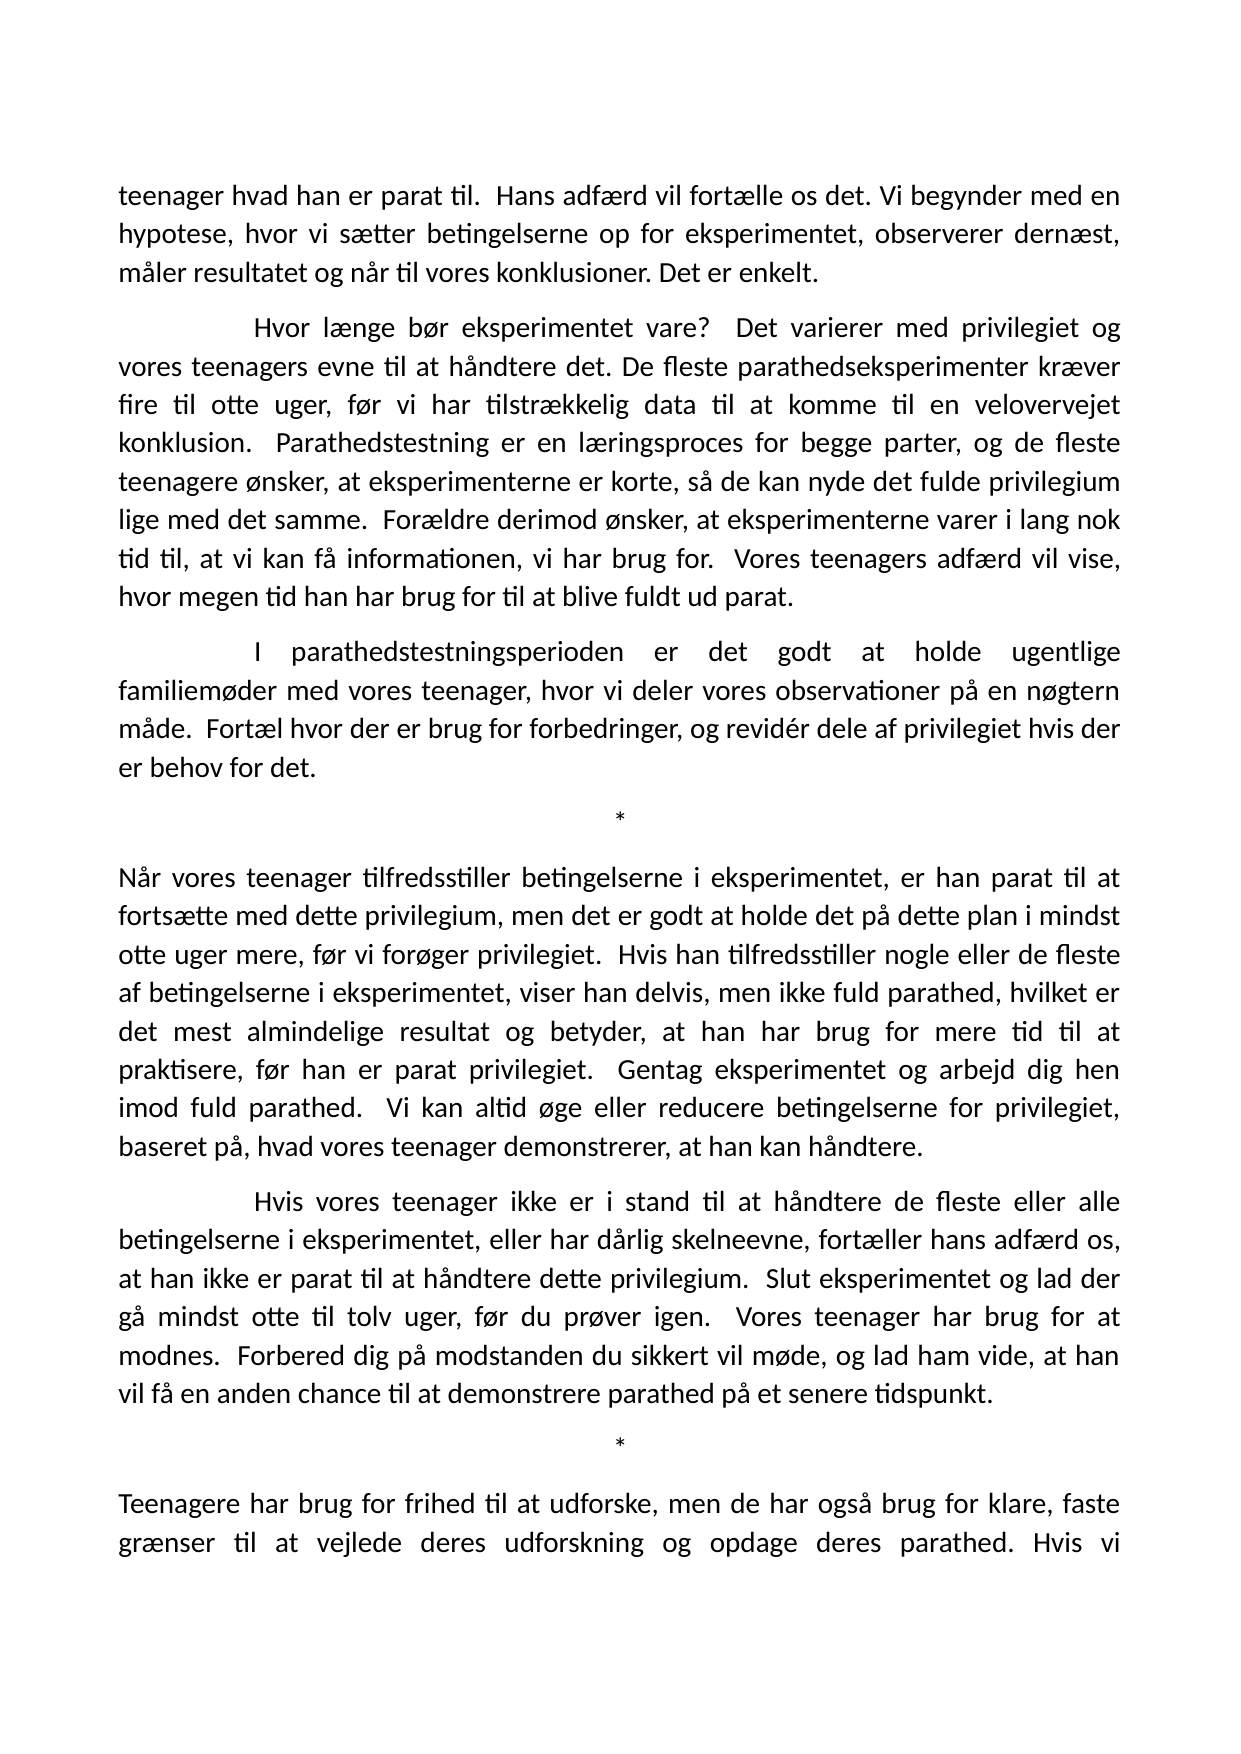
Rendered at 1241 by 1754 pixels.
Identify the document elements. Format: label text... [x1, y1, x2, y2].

text * [118, 1430, 1122, 1466]
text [118, 177, 1122, 290]
text Hvis vores teenager ikke er i stand til at håndtere de fleste eller alle betingelserne i eksperimentet, eller har dårlig skelneevne, fortæller hans adfærd os, at han ikke er parat til at håndtere dette privilegium. Slut eksperimentet og lad der gå mindst otte til tolv uger, før du prøver igen. Vores teenager har brug for at modnes. Forbered dig på modstanden du sikkert vil møde, og lad ham vide, at han vil få en anden chance til at demonstrere parathed på et senere tidspunkt. [118, 1183, 1122, 1411]
text Når vores teenager tilfredsstiller betingelserne i eksperimentet, er han parat til at fortsætte med dette privilegium, men det er godt at holde det på dette plan i mindst otte uger mere, før vi forøger privilegiet. Hvis han tilfredsstiller nogle eller de fleste af betingelserne i eksperimentet, viser han delvis, men ikke fuld parathed, hvilket er det mest almindelige resultat og betyder, at han har brug for mere tid til at praktisere, før han er parat privilegiet. Gentag eksperimentet og arbejd dig hen imod fuld parathed. Vi kan altid øge eller reducere betingelserne for privilegiet, baseret på, hvad vores teenager demonstrerer, at han kan håndtere. [118, 859, 1122, 1163]
text * [118, 804, 1122, 839]
text Hvor længe bør eksperimentet vare? Det varierer med privilegiet og vores teenagers evne til at håndtere det. De fleste parathedseksperimenter kræver fire til otte uger, før vi har tilstrækkelig data til at komme til en velovervejet konklusion. Parathedstestning er en læringsproces for begge parter, og de fleste teenagere ønsker, at eksperimenterne er korte, så de kan nyde det fulde privilegium lige med det samme. Forældre derimod ønsker, at eksperimenterne varer i lang nok tid til, at vi kan få informationen, vi har brug for. Vores teenagers adfærd vil vise, hvor megen tid han har brug for til at blive fuldt ud parat. [118, 309, 1122, 614]
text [118, 1485, 1122, 1559]
text I parathedstestningsperioden er det godt at holde ugentlige familiemøder med vores teenager, hvor vi deler vores observationer på en nøgtern måde. Fortæl hvor der er brug for forbedringer, og revidér dele af privilegiet hvis der er behov for det. [118, 633, 1122, 784]
